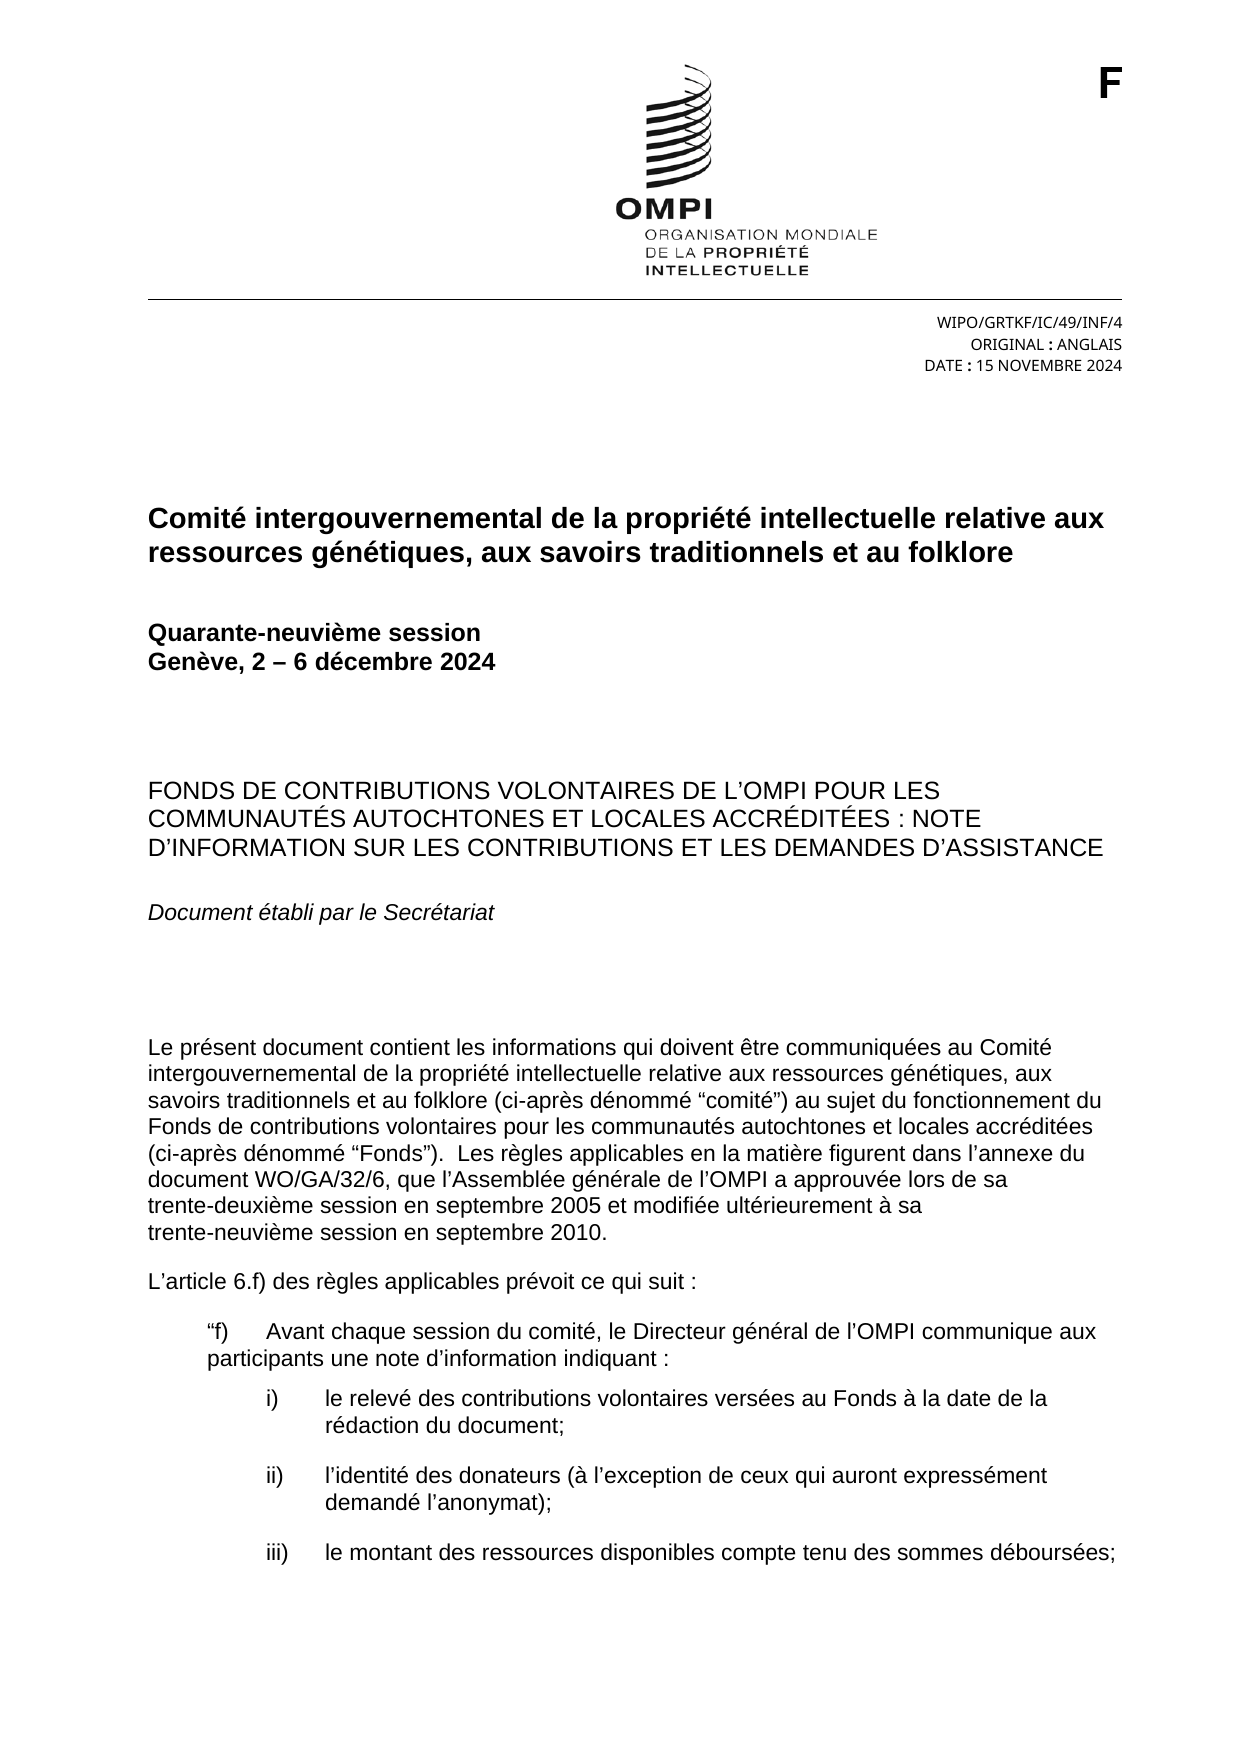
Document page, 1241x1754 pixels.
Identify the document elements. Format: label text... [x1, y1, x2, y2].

text “f) Avant chaque session du comité, le Directeur général de l’OMPI communique aux participants une note d’information indiquant : [207, 1317, 1122, 1371]
text Le présent document contient les informations qui doivent être communiquées au Comité intergouvernemental de la propriété intellectuelle relative aux ressources génétiques, aux savoirs traditionnels et au folklore (ci-après dénommé “comité”) au sujet du fonctionnement du Fonds de contributions volontaires pour les communautés autochtones et locales accréditées (ci-après dénommé “Fonds”). Les règles applicables en la matière figurent dans l’annexe du document WO/GA/32/6, que l’Assemblée générale de l’OMPI a approuvée lors de sa trente-deuxième session en septembre 2005 et modifiée ultérieurement à sa trente-neuvième session en septembre 2010. [148, 1034, 1122, 1245]
list le montant des ressources disponibles compte tenu des sommes déboursées; [266, 1538, 1122, 1565]
text Genève, 2 – 6 décembre 2024 [148, 647, 1122, 676]
picture [613, 59, 1123, 278]
text DATE : 15 novembre 2024 [148, 355, 1122, 376]
list l’identité des donateurs (à l’exception de ceux qui auront expressément demandé l’anonymat); [266, 1461, 1122, 1515]
list le relevé des contributions volontaires versées au Fonds à la date de la rédaction du document; [266, 1384, 1122, 1438]
text Fonds de contributions volontaires de l’OMPI pour les communautés autochtones et locales accréditées : note d’information sur les contributions et les demandes d’assistance [148, 776, 1122, 862]
text wipo/grtkf/ic/49/INF/4 [148, 312, 1122, 333]
text ORIGINAL : anglais [148, 333, 1122, 355]
text Comité intergouvernemental de la propriété intellectuelle relative aux ressources génétiques, aux savoirs traditionnels et au folklore [148, 501, 1122, 568]
text Document établi par le Secrétariat [148, 899, 1122, 926]
text L’article 6.f) des règles applicables prévoit ce qui suit : [148, 1268, 1122, 1294]
text Quarante-neuvième session [148, 618, 1122, 647]
